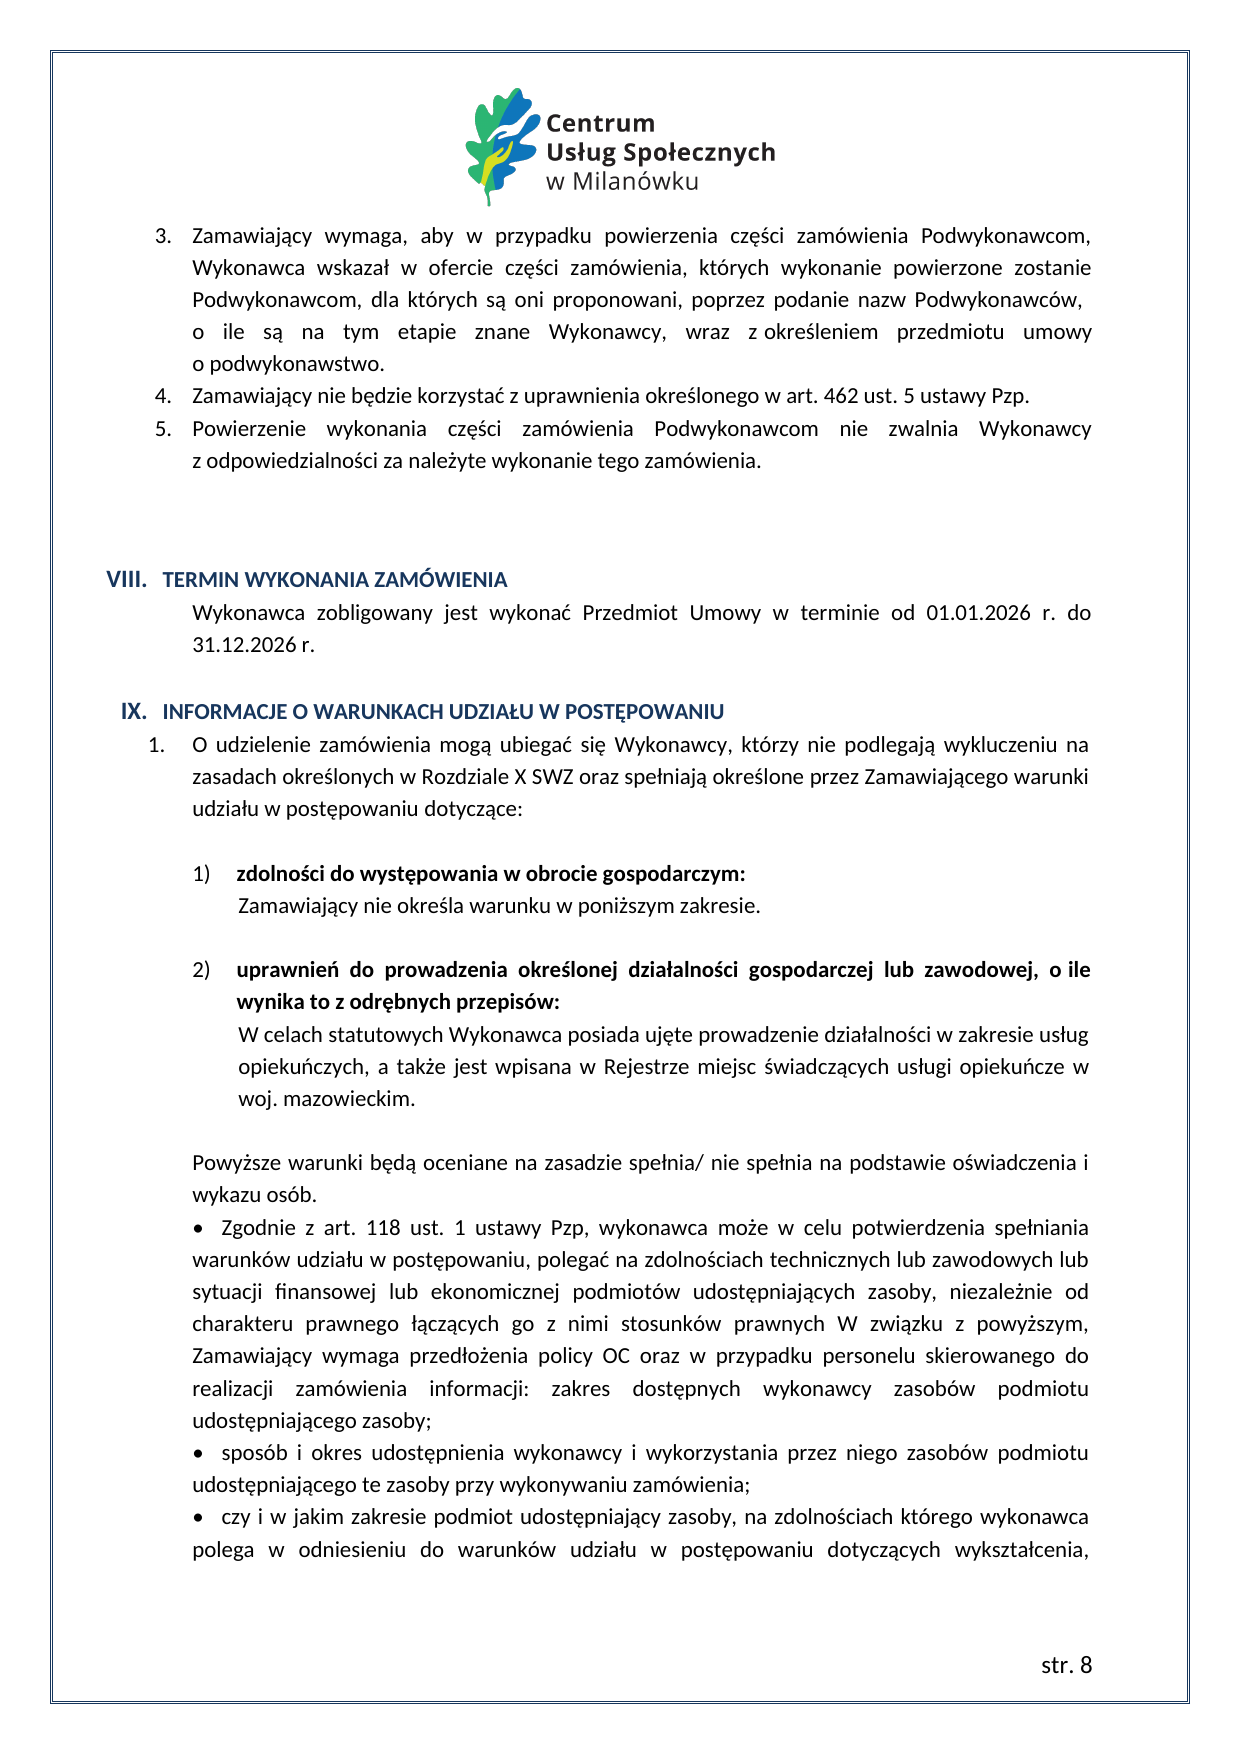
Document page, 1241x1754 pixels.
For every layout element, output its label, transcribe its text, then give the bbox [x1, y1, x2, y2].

list zdolności do występowania w obrocie gospodarczym: [192, 859, 1091, 887]
subtitle TERMIN WYKONANIA ZAMÓWIENIA [148, 563, 1093, 594]
list O udzielenie zamówienia mogą ubiegać się Wykonawcy, którzy nie podlegają wykluczeniu na zasadach określonych w Rozdziale X SWZ oraz spełniają określone przez Zamawiającego warunki udziału w postępowaniu dotyczące: [148, 730, 1091, 822]
list uprawnień do prowadzenia określonej działalności gospodarczej lub zawodowej, o ile wynika to z odrębnych przepisów: [192, 955, 1091, 1016]
text W celach statutowych Wykonawca posiada ujęte prowadzenie działalności w zakresie usług opiekuńczych, a także jest wpisana w Rejestrze miejsc świadczących usługi opiekuńcze w woj. mazowieckim. [238, 1020, 1091, 1112]
list Zamawiający nie będzie korzystać z uprawnienia określonego w art. 462 ust. 5 ustawy Pzp. [154, 382, 1093, 410]
list Powierzenie wykonania części zamówienia Podwykonawcom nie zwalnia Wykonawcy z odpowiedzialności za należyte wykonanie tego zamówienia. [154, 414, 1093, 474]
text • sposób i okres udostępnienia wykonawcy i wykorzystania przez niego zasobów podmiotu udostępniającego te zasoby przy wykonywaniu zamówienia; [192, 1438, 1091, 1498]
picture [454, 73, 786, 221]
list Wykonawca zobligowany jest wykonać Przedmiot Umowy w terminie od 01.01.2026 r. do 31.12.2026 r. [192, 598, 1093, 659]
text • Zgodnie z art. 118 ust. 1 ustawy Pzp, wykonawca może w celu potwierdzenia spełniania warunków udziału w postępowaniu, polegać na zdolnościach technicznych lub zawodowych lub sytuacji finansowej lub ekonomicznej podmiotów udostępniających zasoby, niezależnie od charakteru prawnego łączących go z nimi stosunków prawnych W związku z powyższym, Zamawiający wymaga przedłożenia policy OC oraz w przypadku personelu skierowanego do realizacji zamówienia informacji: zakres dostępnych wykonawcy zasobów podmiotu udostępniającego zasoby; [192, 1213, 1091, 1434]
text Zamawiający nie określa warunku w poniższym zakresie. [238, 891, 1091, 919]
list Zamawiający wymaga, aby w przypadku powierzenia części zamówienia Podwykonawcom, Wykonawca wskazał w ofercie części zamówienia, których wykonanie powierzone zostanie Podwykonawcom, dla których są oni proponowani, poprzez podanie nazw Podwykonawców, o ile są na tym etapie znane Wykonawcy, wraz z określeniem przedmiotu umowy o podwykonawstwo. [154, 221, 1093, 377]
subtitle INFORMACJE O WARUNKACH UDZIAŁU W POSTĘPOWANIU [148, 695, 1093, 726]
text Powyższe warunki będą oceniane na zasadzie spełnia/ nie spełnia na podstawie oświadczenia i wykazu osób. [192, 1148, 1091, 1209]
